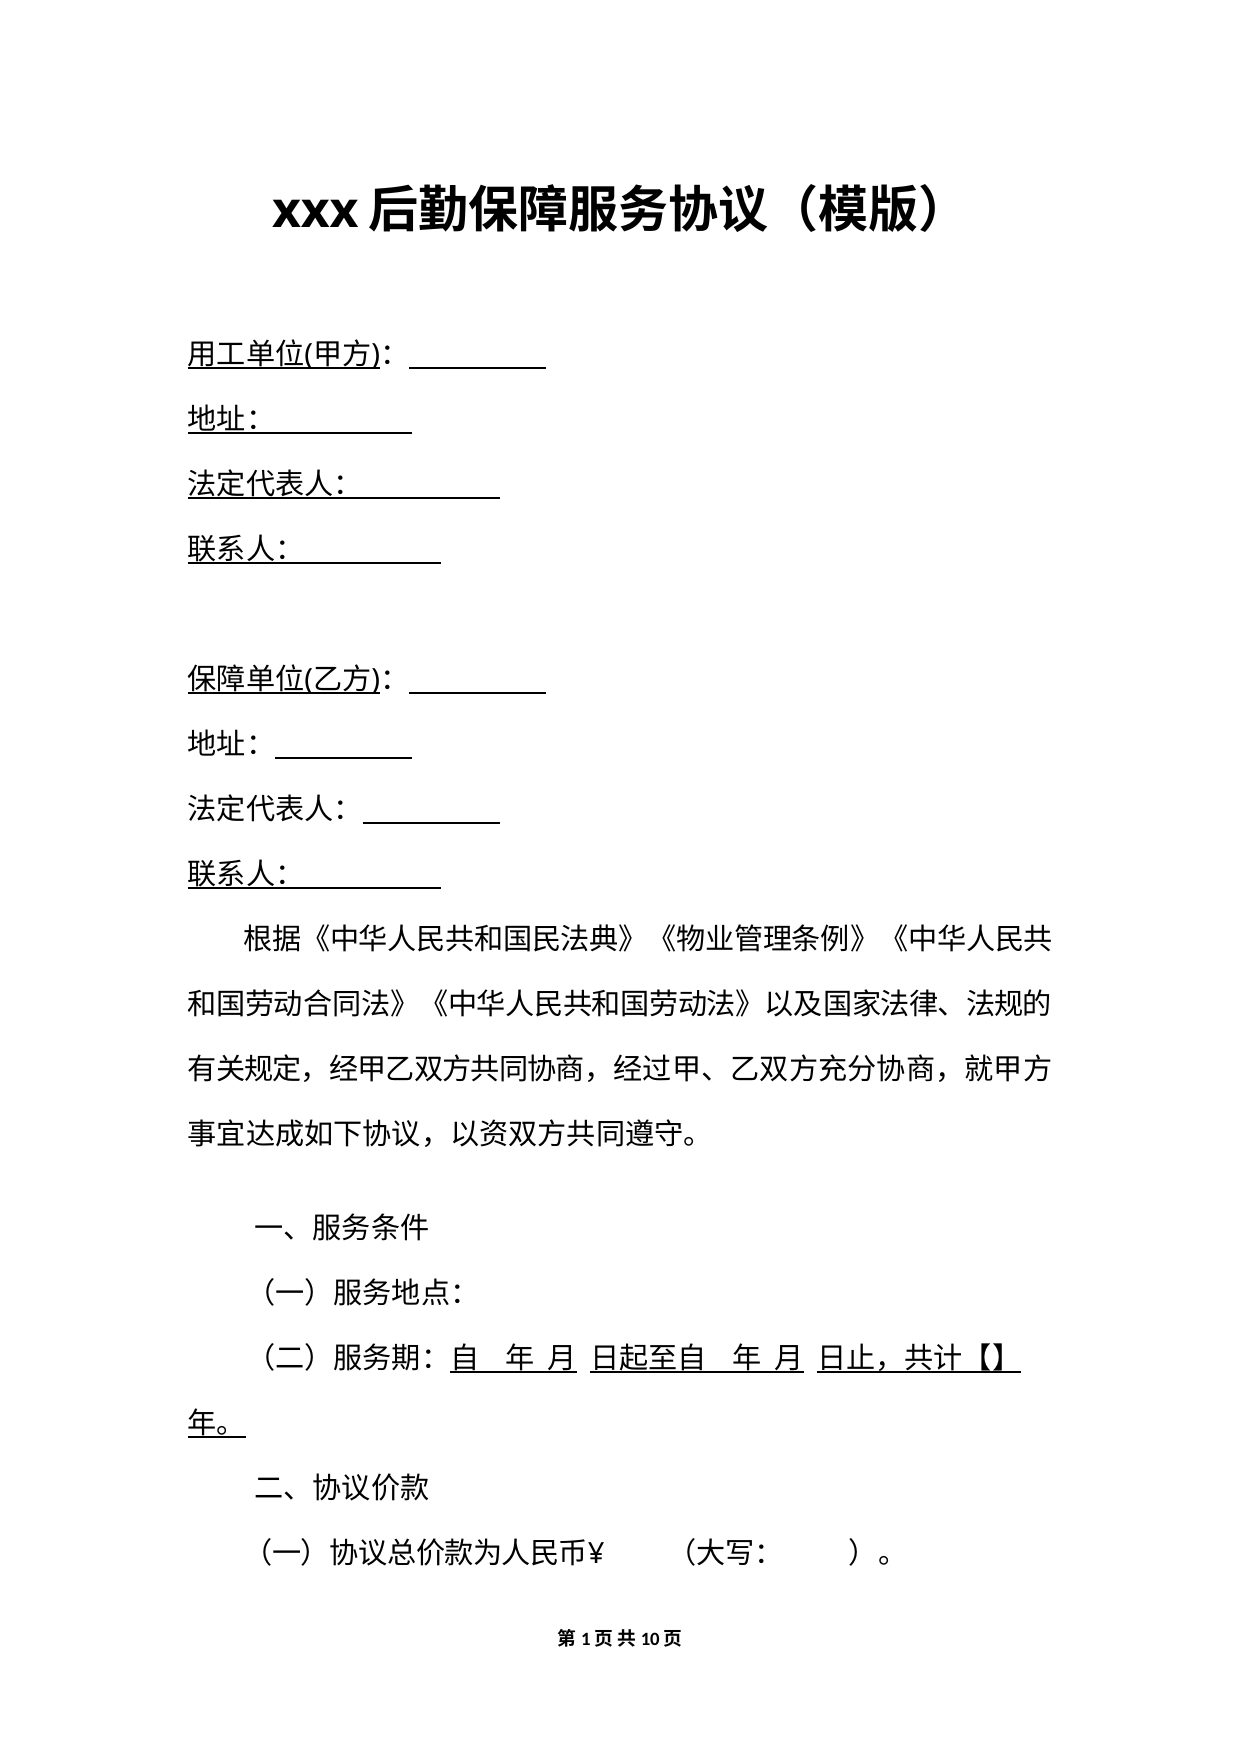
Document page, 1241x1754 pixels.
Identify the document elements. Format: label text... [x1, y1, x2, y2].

text 法定代表人： [187, 774, 1053, 839]
text （一）服务地点： [187, 1258, 1053, 1323]
text 地址： [187, 709, 1053, 774]
text 法定代表人： [187, 449, 1053, 514]
text 根据《中华人民共和国民法典》《物业管理条例》《中华人民共和国劳动合同法》《中华人民共和国劳动法》以及国家法律、法规的有关规定，经甲乙双方共同协商，经过甲、乙双方充分协商，就甲方 事宜达成如下协议，以资双方共同遵守。 [187, 904, 1053, 1164]
text 联系人： [187, 514, 1053, 579]
text 联系人： [187, 839, 1053, 904]
subtitle 一、服务条件 [187, 1193, 1053, 1258]
text 保障单位(乙方)： [187, 644, 1053, 709]
subtitle 二、协议价款 [187, 1453, 1053, 1518]
text （二）服务期：自 年 月 日起至自 年 月 日止，共计【】年。 [187, 1323, 1053, 1453]
text 用工单位(甲方)： [187, 319, 1053, 384]
text （一）协议总价款为人民币¥ （大写： ）。 [187, 1518, 1053, 1583]
text xxx后勤保障服务协议（模版） [187, 157, 1053, 254]
text 地址： [187, 384, 1053, 449]
